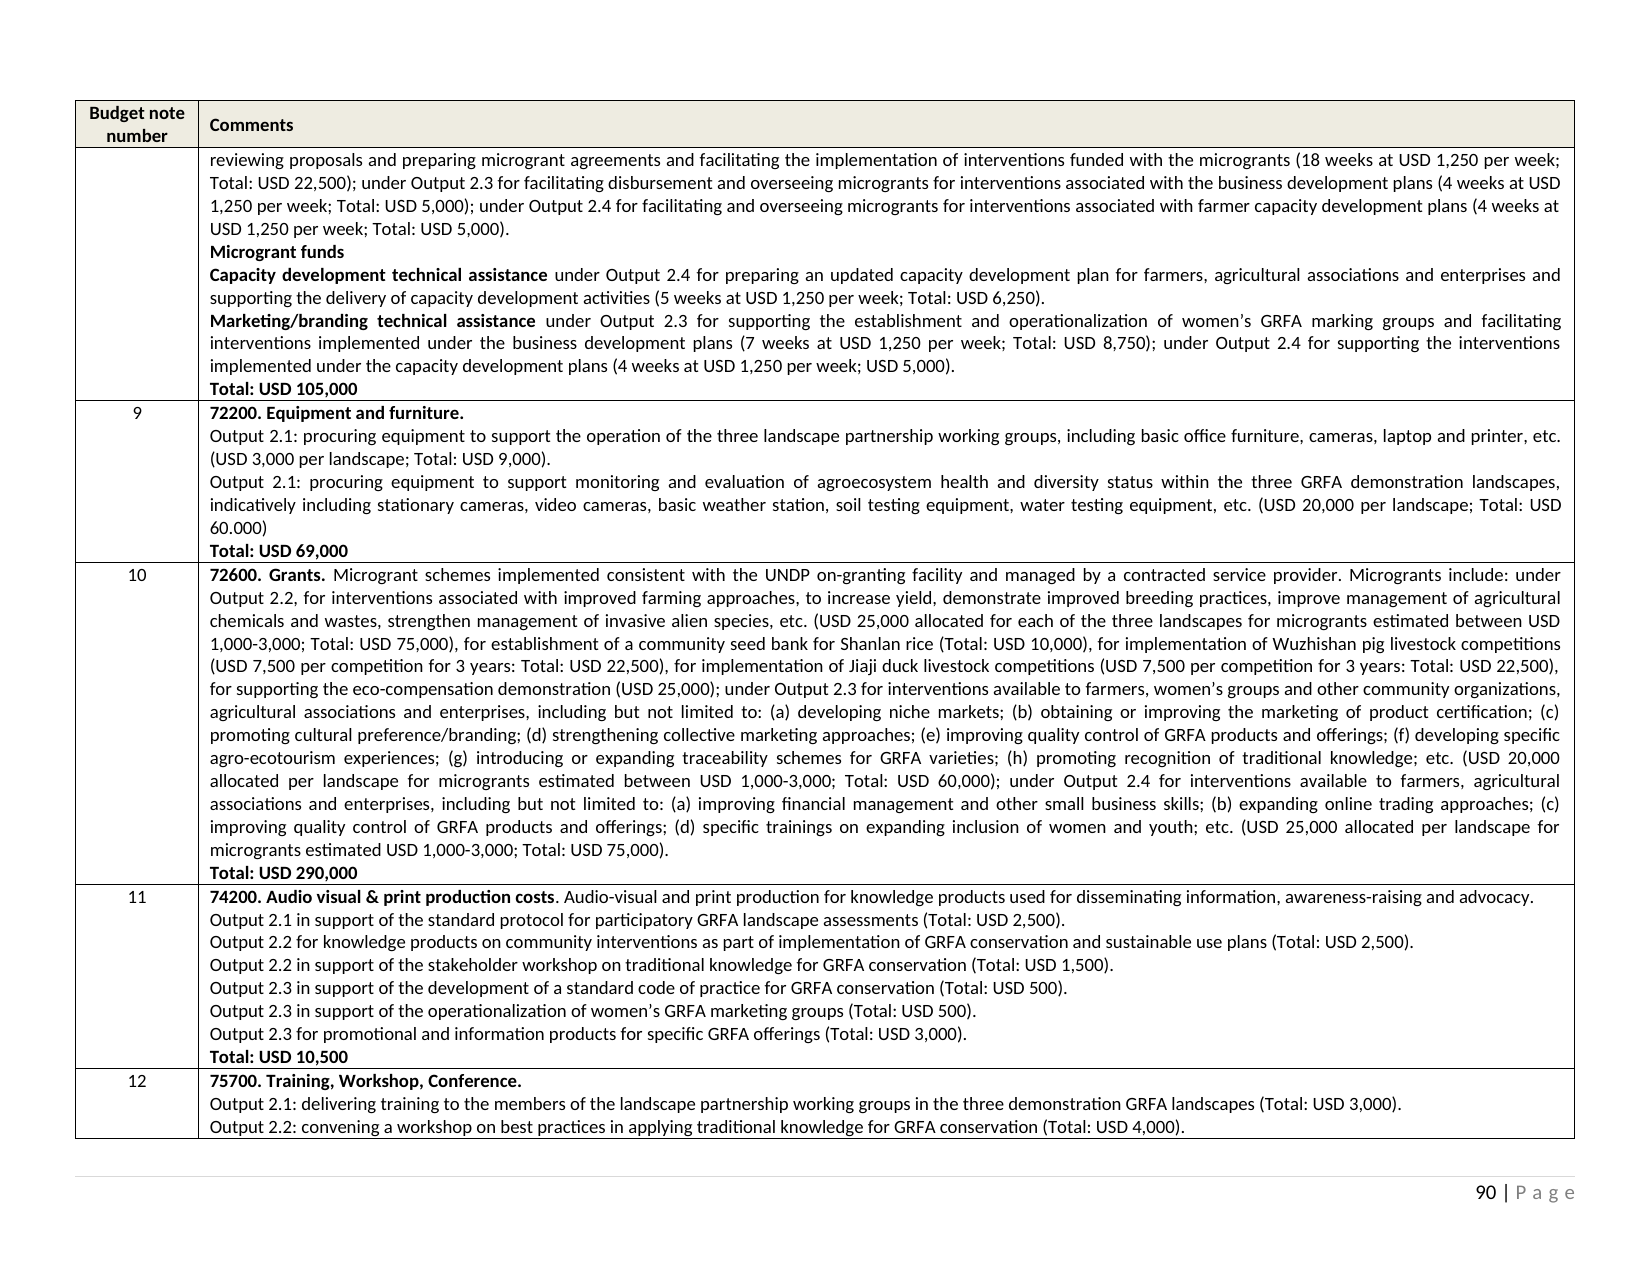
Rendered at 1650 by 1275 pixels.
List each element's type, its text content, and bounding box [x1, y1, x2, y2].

table_cell 12 [76, 1069, 198, 1138]
table_cell 8 [76, 148, 198, 400]
table_header Comments [199, 101, 1574, 147]
table_cell 11 [76, 885, 198, 1068]
table_cell 10 [76, 563, 198, 884]
table_header Budget note number [76, 101, 198, 147]
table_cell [199, 1069, 1574, 1138]
table_cell 74200. Audio visual & print production costs. Audio-visual and print production for knowledge products used for disseminating information, awareness-raising and advocacy. Output 2.1 in support of the standard protocol for participatory GRFA landscape assessments (Total: USD 2,500). Output 2.2 for knowledge products on community interventions as part of implementation of GRFA conservation and sustainable use plans (Total: USD 2,500). Output 2.2 in support of the stakeholder workshop on traditional knowledge for GRFA conservation (Total: USD 1,500). Output 2.3 in support of the development of a standard code of practice for GRFA conservation (Total: USD 500). Output 2.3 in support of the operationalization of women’s GRFA marketing groups (Total: USD 500). Output 2.3 for promotional and information products for specific GRFA offerings (Total: USD 3,000). Total: USD 10,500 [199, 885, 1574, 1068]
table_cell 72200. Equipment and furniture. Output 2.1: procuring equipment to support the operation of the three landscape partnership working groups, including basic office furniture, cameras, laptop and printer, etc. (USD 3,000 per landscape; Total: USD 9,000). Output 2.1: procuring equipment to support monitoring and evaluation of agroecosystem health and diversity status within the three GRFA demonstration landscapes, indicatively including stationary cameras, video cameras, basic weather station, soil testing equipment, water testing equipment, etc. (USD 20,000 per landscape; Total: USD 60.000) Total: USD 69,000 [199, 401, 1574, 562]
table_cell 9 [76, 401, 198, 562]
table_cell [199, 148, 1574, 400]
table_cell 72600. Grants. Microgrant schemes implemented consistent with the UNDP on-granting facility and managed by a contracted service provider. Microgrants include: under Output 2.2, for interventions associated with improved farming approaches, to increase yield, demonstrate improved breeding practices, improve management of agricultural chemicals and wastes, strengthen management of invasive alien species, etc. (USD 25,000 allocated for each of the three landscapes for microgrants estimated between USD 1,000-3,000; Total: USD 75,000), for establishment of a community seed bank for Shanlan rice (Total: USD 10,000), for implementation of Wuzhishan pig livestock competitions (USD 7,500 per competition for 3 years: Total: USD 22,500), for implementation of Jiaji duck livestock competitions (USD 7,500 per competition for 3 years: Total: USD 22,500), for supporting the eco-compensation demonstration (USD 25,000); under Output 2.3 for interventions available to farmers, women’s groups and other community organizations, agricultural associations and enterprises, including but not limited to: (a) developing niche markets; (b) obtaining or improving the marketing of product certification; (c) promoting cultural preference/branding; (d) strengthening collective marketing approaches; (e) improving quality control of GRFA products and offerings; (f) developing specific agro-ecotourism experiences; (g) introducing or expanding traceability schemes for GRFA varieties; (h) promoting recognition of traditional knowledge; etc. (USD 20,000 allocated per landscape for microgrants estimated between USD 1,000-3,000; Total: USD 60,000); under Output 2.4 for interventions available to farmers, agricultural associations and enterprises, including but not limited to: (a) improving financial management and other small business skills; (b) expanding online trading approaches; (c) improving quality control of GRFA products and offerings; (d) specific trainings on expanding inclusion of women and youth; etc. (USD 25,000 allocated per landscape for microgrants estimated USD 1,000-3,000; Total: USD 75,000). Total: USD 290,000 [199, 563, 1574, 884]
